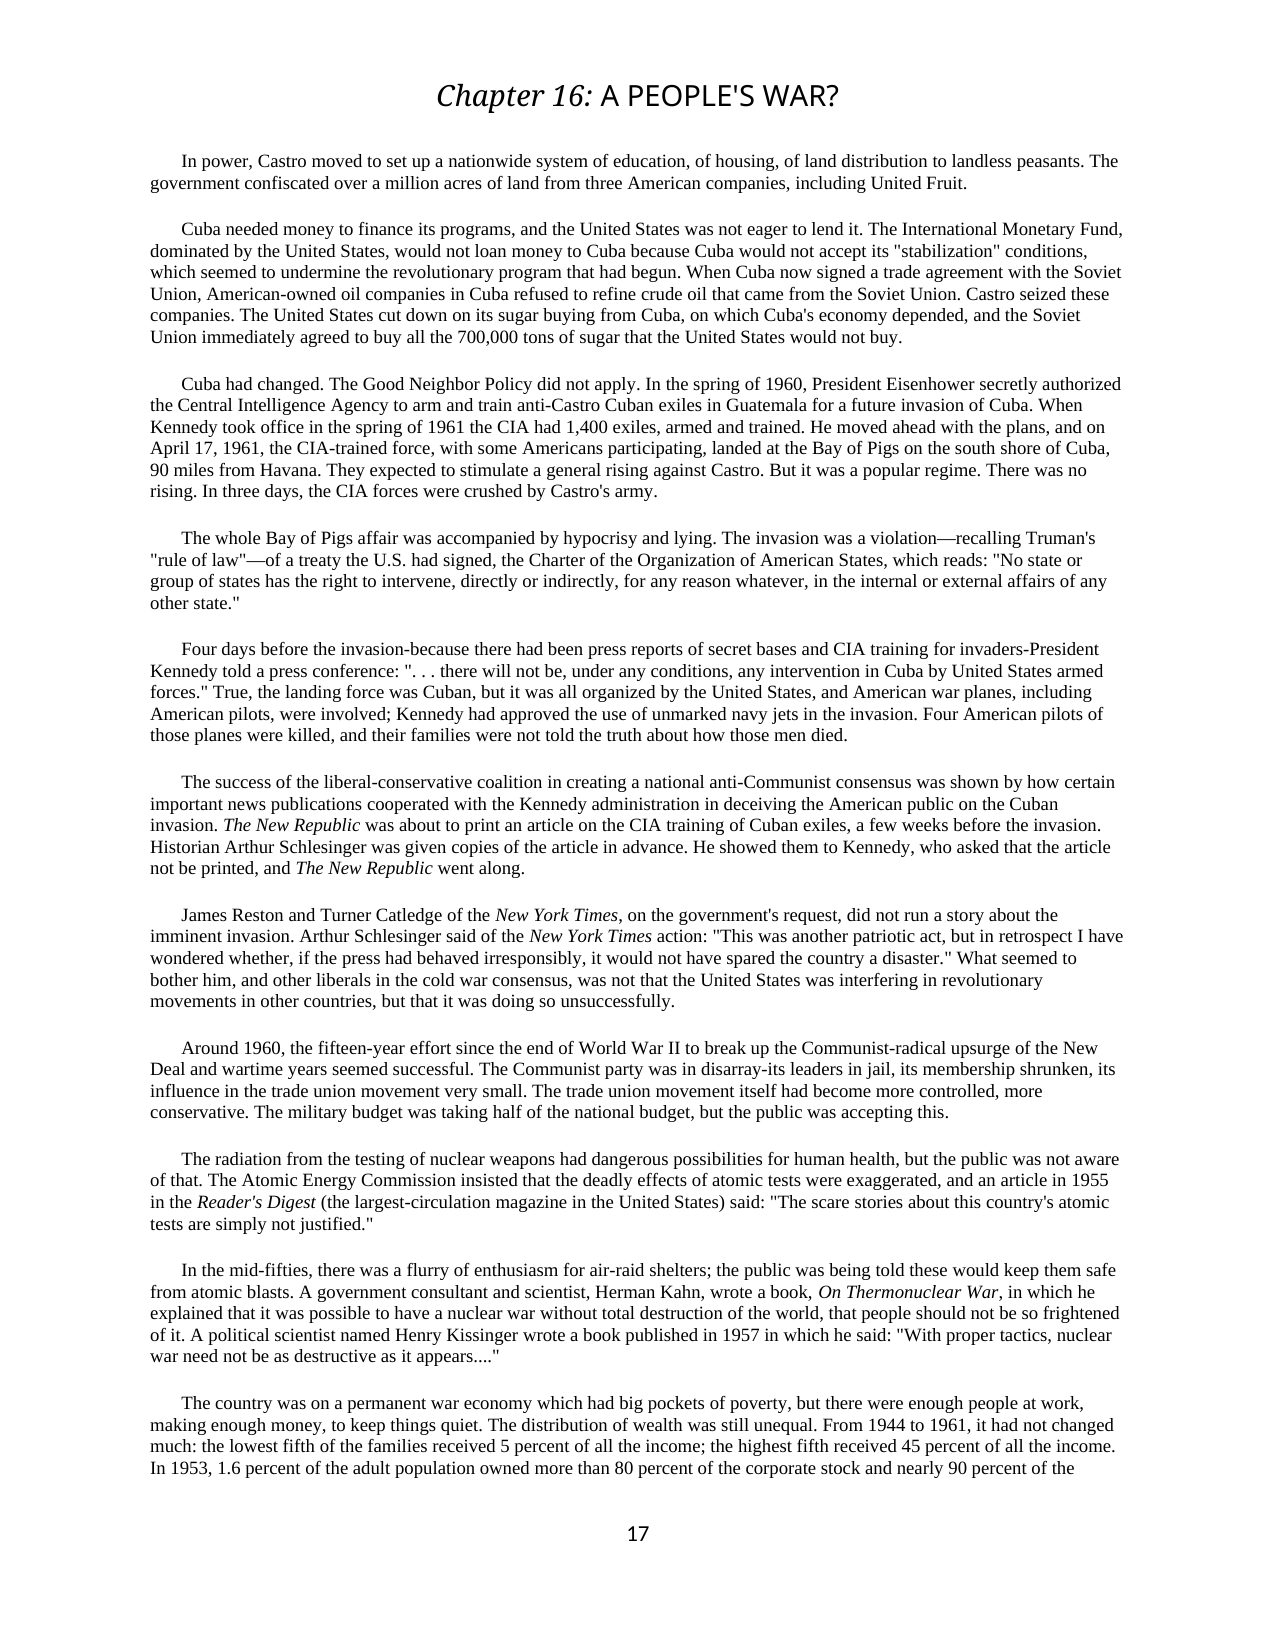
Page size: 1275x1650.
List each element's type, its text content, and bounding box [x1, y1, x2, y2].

text The radiation from the testing of nuclear weapons had dangerous possibilities for human health, but the public was not aware of that. The Atomic Energy Commission insisted that the deadly effects of atomic tests were exaggerated, and an article in 1955 in the Reader's Digest (the largest-circulation magazine in the United States) said: "The scare stories about this country's atomic tests are simply not justified." [150, 1148, 1125, 1234]
text The success of the liberal-conservative coalition in creating a national anti-Communist consensus was shown by how certain important news publications cooperated with the Kennedy administration in deceiving the American public on the Cuban invasion. The New Republic was about to print an article on the CIA training of Cuban exiles, a few weeks before the invasion. Historian Arthur Schlesinger was given copies of the article in advance. He showed them to Kennedy, who asked that the article not be printed, and The New Republic went along. [150, 771, 1125, 879]
text The whole Bay of Pigs affair was accompanied by hypocrisy and lying. The invasion was a violation—recalling Truman's "rule of law"—of a treaty the U.S. had signed, the Charter of the Organization of American States, which reads: "No state or group of states has the right to intervene, directly or indirectly, for any reason whatever, in the internal or external affairs of any other state." [150, 527, 1125, 613]
text James Reston and Turner Catledge of the New York Times, on the government's request, did not run a story about the imminent invasion. Arthur Schlesinger said of the New York Times action: "This was another patriotic act, but in retrospect I have wondered whether, if the press had behaved irresponsibly, it would not have spared the country a disaster." What seemed to bother him, and other liberals in the cold war consensus, was not that the United States was interfering in revolutionary movements in other countries, but that it was doing so unsuccessfully. [150, 904, 1125, 1012]
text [150, 1392, 1125, 1478]
text Cuba needed money to finance its programs, and the United States was not eager to lend it. The International Monetary Fund, dominated by the United States, would not loan money to Cuba because Cuba would not accept its "stabilization" conditions, which seemed to undermine the revolutionary program that had begun. When Cuba now signed a trade agreement with the Soviet Union, American-owned oil companies in Cuba refused to refine crude oil that came from the Soviet Union. Castro seized these companies. The United States cut down on its sugar buying from Cuba, on which Cuba's economy depended, and the Soviet Union immediately agreed to buy all the 700,000 tons of sugar that the United States would not buy. [150, 218, 1125, 347]
text In the mid-fifties, there was a flurry of enthusiasm for air-raid shelters; the public was being told these would keep them safe from atomic blasts. A government consultant and scientist, Herman Kahn, wrote a book, On Thermonuclear War, in which he explained that it was possible to have a nuclear war without total destruction of the world, that people should not be so frightened of it. A political scientist named Henry Kissinger wrote a book published in 1957 in which he said: "With proper tactics, nuclear war need not be as destructive as it appears...." [150, 1259, 1125, 1367]
text Four days before the invasion-because there had been press reports of secret bases and CIA training for invaders-President Kennedy told a press conference: ". . . there will not be, under any conditions, any intervention in Cuba by United States armed forces." True, the landing force was Cuban, but it was all organized by the United States, and American war planes, including American pilots, were involved; Kennedy had approved the use of unmarked navy jets in the invasion. Four American pilots of those planes were killed, and their families were not told the truth about how those men died. [150, 638, 1125, 746]
text In power, Castro moved to set up a nationwide system of education, of housing, of land distribution to landless peasants. The government confiscated over a million acres of land from three American companies, including United Fruit. [150, 150, 1125, 193]
text Cuba had changed. The Good Neighbor Policy did not apply. In the spring of 1960, President Eisenhower secretly authorized the Central Intelligence Agency to arm and train anti-Castro Cuban exiles in Guatemala for a future invasion of Cuba. When Kennedy took office in the spring of 1961 the CIA had 1,400 exiles, armed and trained. He moved ahead with the plans, and on April 17, 1961, the CIA-trained force, with some Americans participating, landed at the Bay of Pigs on the south shore of Cuba, 90 miles from Havana. They expected to stimulate a general rising against Castro. But it was a popular regime. There was no rising. In three days, the CIA forces were crushed by Castro's army. [150, 372, 1125, 502]
text Around 1960, the fifteen-year effort since the end of World War II to break up the Communist-radical upsurge of the New Deal and wartime years seemed successful. The Communist party was in disarray-its leaders in jail, its membership shrunken, its influence in the trade union movement very small. The trade union movement itself had become more controlled, more conservative. The military budget was taking half of the national budget, but the public was accepting this. [150, 1037, 1125, 1123]
